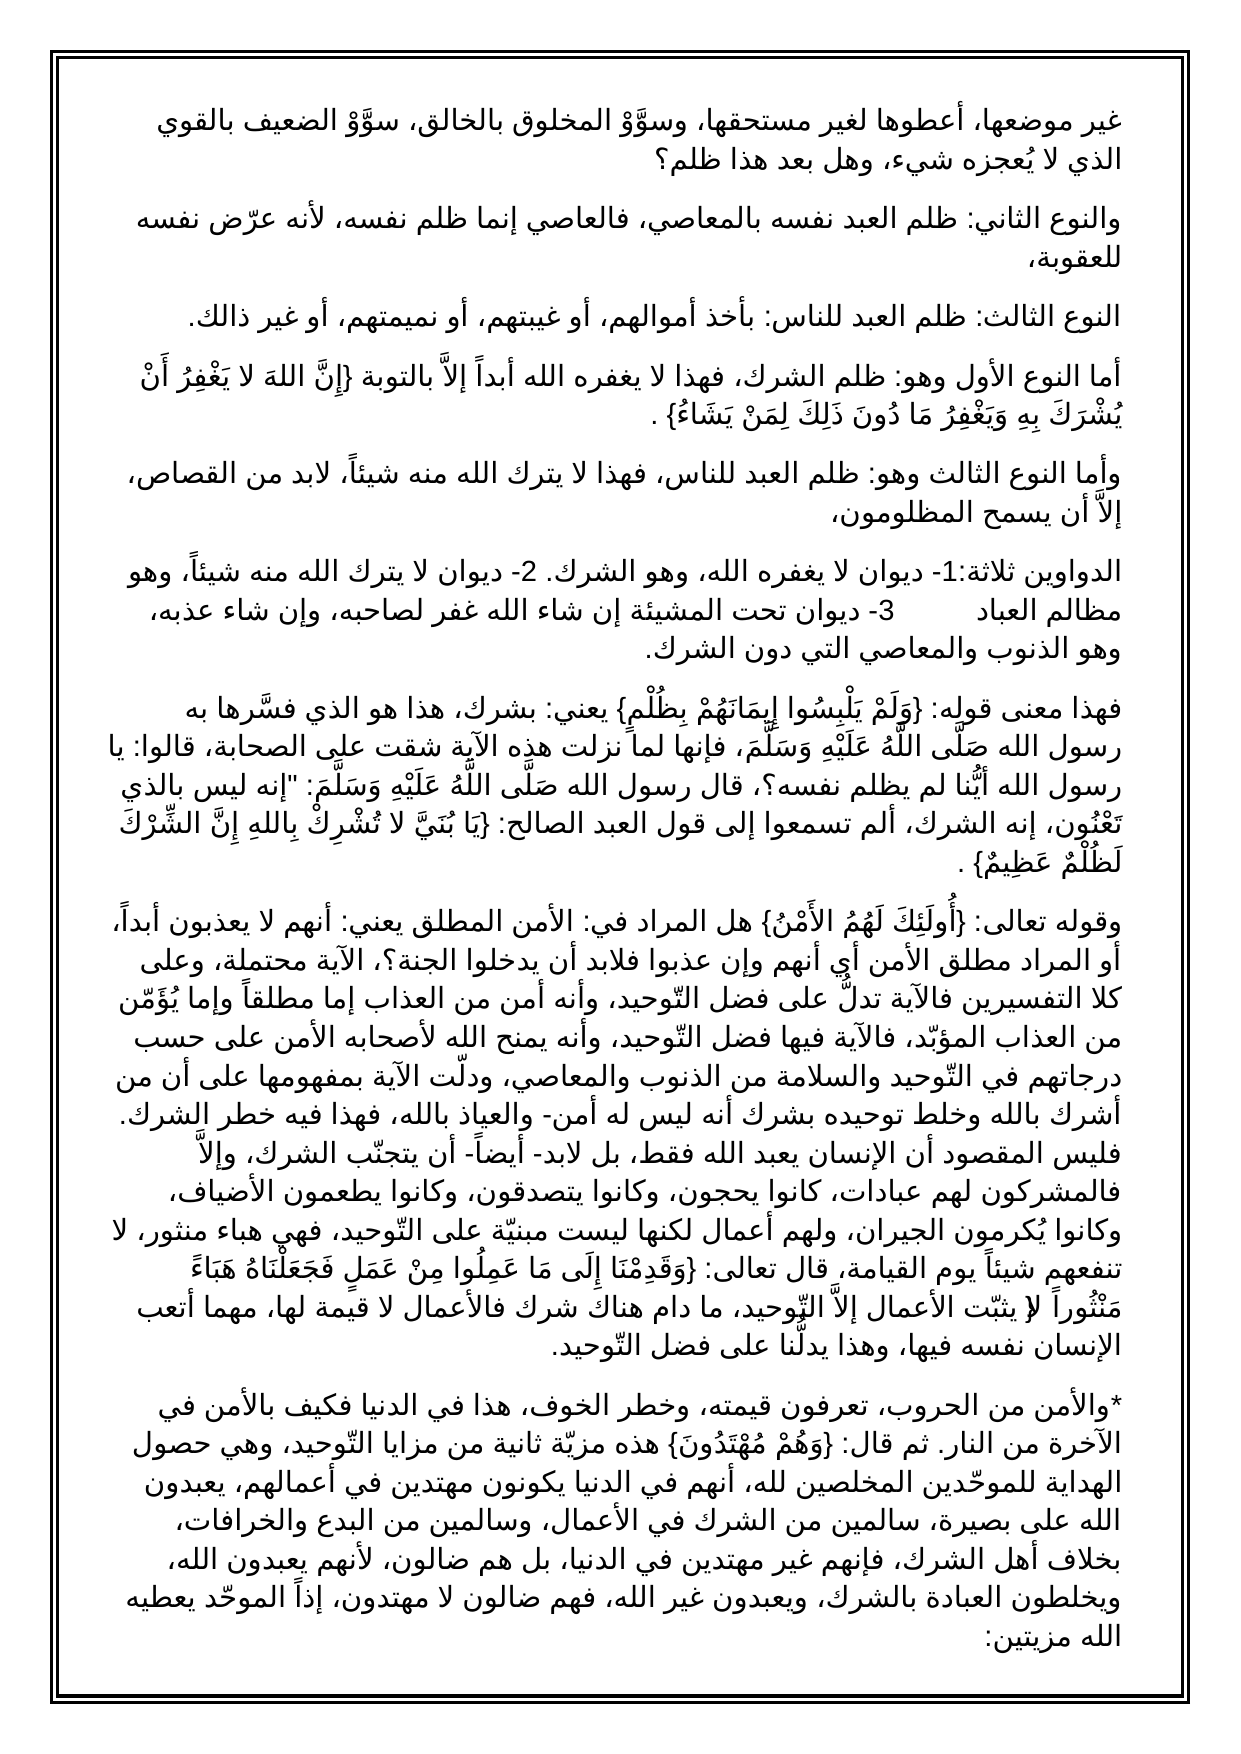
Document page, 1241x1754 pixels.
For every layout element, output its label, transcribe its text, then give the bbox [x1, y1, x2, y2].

text وأما النوع الثالث وهو: ظلم العبد للناس، فهذا لا يترك الله منه شيئاً، لابد من القصاص، إلاَّ أن يسمح المظلومون، [103, 457, 1122, 529]
text والنوع الثاني: ظلم العبد نفسه بالمعاصي، فالعاصي إنما ظلم نفسه، لأنه عرّض نفسه للعقوبة، [103, 201, 1122, 273]
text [103, 103, 1122, 176]
text وقوله تعالى: {أُولَئِكَ لَهُمُ الأَمْنُ} هل المراد في: الأمن المطلق يعني: أنهم لا يعذبون أبداً، أو المراد مطلق الأمن أي أنهم وإن عذبوا فلابد أن يدخلوا الجنة؟، الآية محتملة، وعلى كلا التفسيرين فالآية تدلُّ على فضل التّوحيد، وأنه أمن من العذاب إما مطلقاً وإما يُؤَمّن من العذاب المؤبّد، فالآية فيها فضل التّوحيد، وأنه يمنح الله لأصحابه الأمن على حسب درجاتهم في التّوحيد والسلامة من الذنوب والمعاصي، ودلّت الآية بمفهومها على أن من أشرك بالله وخلط توحيده بشرك أنه ليس له أمن- والعياذ بالله، فهذا فيه خطر الشرك. فليس المقصود أن الإنسان يعبد الله فقط، بل لابد- أيضاً- أن يتجنّب الشرك، وإلاَّ فالمشركون لهم عبادات، كانوا يحجون، وكانوا يتصدقون، وكانوا يطعمون الأضياف، وكانوا يُكرمون الجيران، ولهم أعمال لكنها ليست مبنيّة على التّوحيد، فهي هباء منثور، لا تنفعهم شيئاً يوم القيامة، قال تعالى: {وَقَدِمْنَا إِلَى مَا عَمِلُوا مِنْ عَمَلٍ فَجَعَلْنَاهُ هَبَاءً مَنْثُوراً{لا يثبّت الأعمال إلاَّ التّوحيد، ما دام هناك شرك فالأعمال لا قيمة لها، مهما أتعب الإنسان نفسه فيها، وهذا يدلُّنا على فضل التّوحيد. [103, 904, 1122, 1362]
text أما النوع الأول وهو: ظلم الشرك، فهذا لا يغفره الله أبداً إلاَّ بالتوبة {إِنَّ اللهَ لا يَغْفِرُ أَنْ يُشْرَكَ بِهِ وَيَغْفِرُ مَا دُونَ ذَلِكَ لِمَنْ يَشَاءُ} . [103, 359, 1122, 431]
text فهذا معنى قوله: {وَلَمْ يَلْبِسُوا إِيمَانَهُمْ بِظُلْمٍ} يعني: بشرك، هذا هو الذي فسَّرها به رسول الله صَلَّى اللَّهُ عَلَيْهِ وَسَلَّمَ، فإنها لما نزلت هذه الآية شقت على الصحابة، قالوا: يا رسول الله أيُّنا لم يظلم نفسه؟، قال رسول الله صَلَّى اللَّهُ عَلَيْهِ وَسَلَّمَ: "إنه ليس بالذي تَعْنُون، إنه الشرك، ألم تسمعوا إلى قول العبد الصالح: {يَا بُنَيَّ لا تُشْرِكْ بِاللهِ إِنَّ الشِّرْكَ لَظُلْمٌ عَظِيمٌ} . [103, 691, 1122, 879]
text النوع الثالث: ظلم العبد للناس: بأخذ أموالهم، أو غيبتهم، أو نميمتهم، أو غير ذالك. [103, 299, 1122, 333]
text الدواوين ثلاثة:1- ديوان لا يغفره الله، وهو الشرك. 2- ديوان لا يترك الله منه شيئاً، وهو مظالم العباد 3- ديوان تحت المشيئة إن شاء الله غفر لصاحبه، وإن شاء عذبه، وهو الذنوب والمعاصي التي دون الشرك. [103, 554, 1122, 665]
text *والأمن من الحروب، تعرفون قيمته، وخطر الخوف، هذا في الدنيا فكيف بالأمن في الآخرة من النار. ثم قال: {وَهُمْ مُهْتَدُونَ} هذه مزيّة ثانية من مزايا التّوحيد، وهي حصول الهداية للموحّدين المخلصين لله، أنهم في الدنيا يكونون مهتدين في أعمالهم، يعبدون الله على بصيرة، سالمين من الشرك في الأعمال، وسالمين من البدع والخرافات، بخلاف أهل الشرك، فإنهم غير مهتدين في الدنيا، بل هم ضالون، لأنهم يعبدون الله، ويخلطون العبادة بالشرك، ويعبدون غير الله، فهم ضالون لا مهتدون، إذاً الموحّد يعطيه الله مزيتين: [103, 1388, 1122, 1653]
